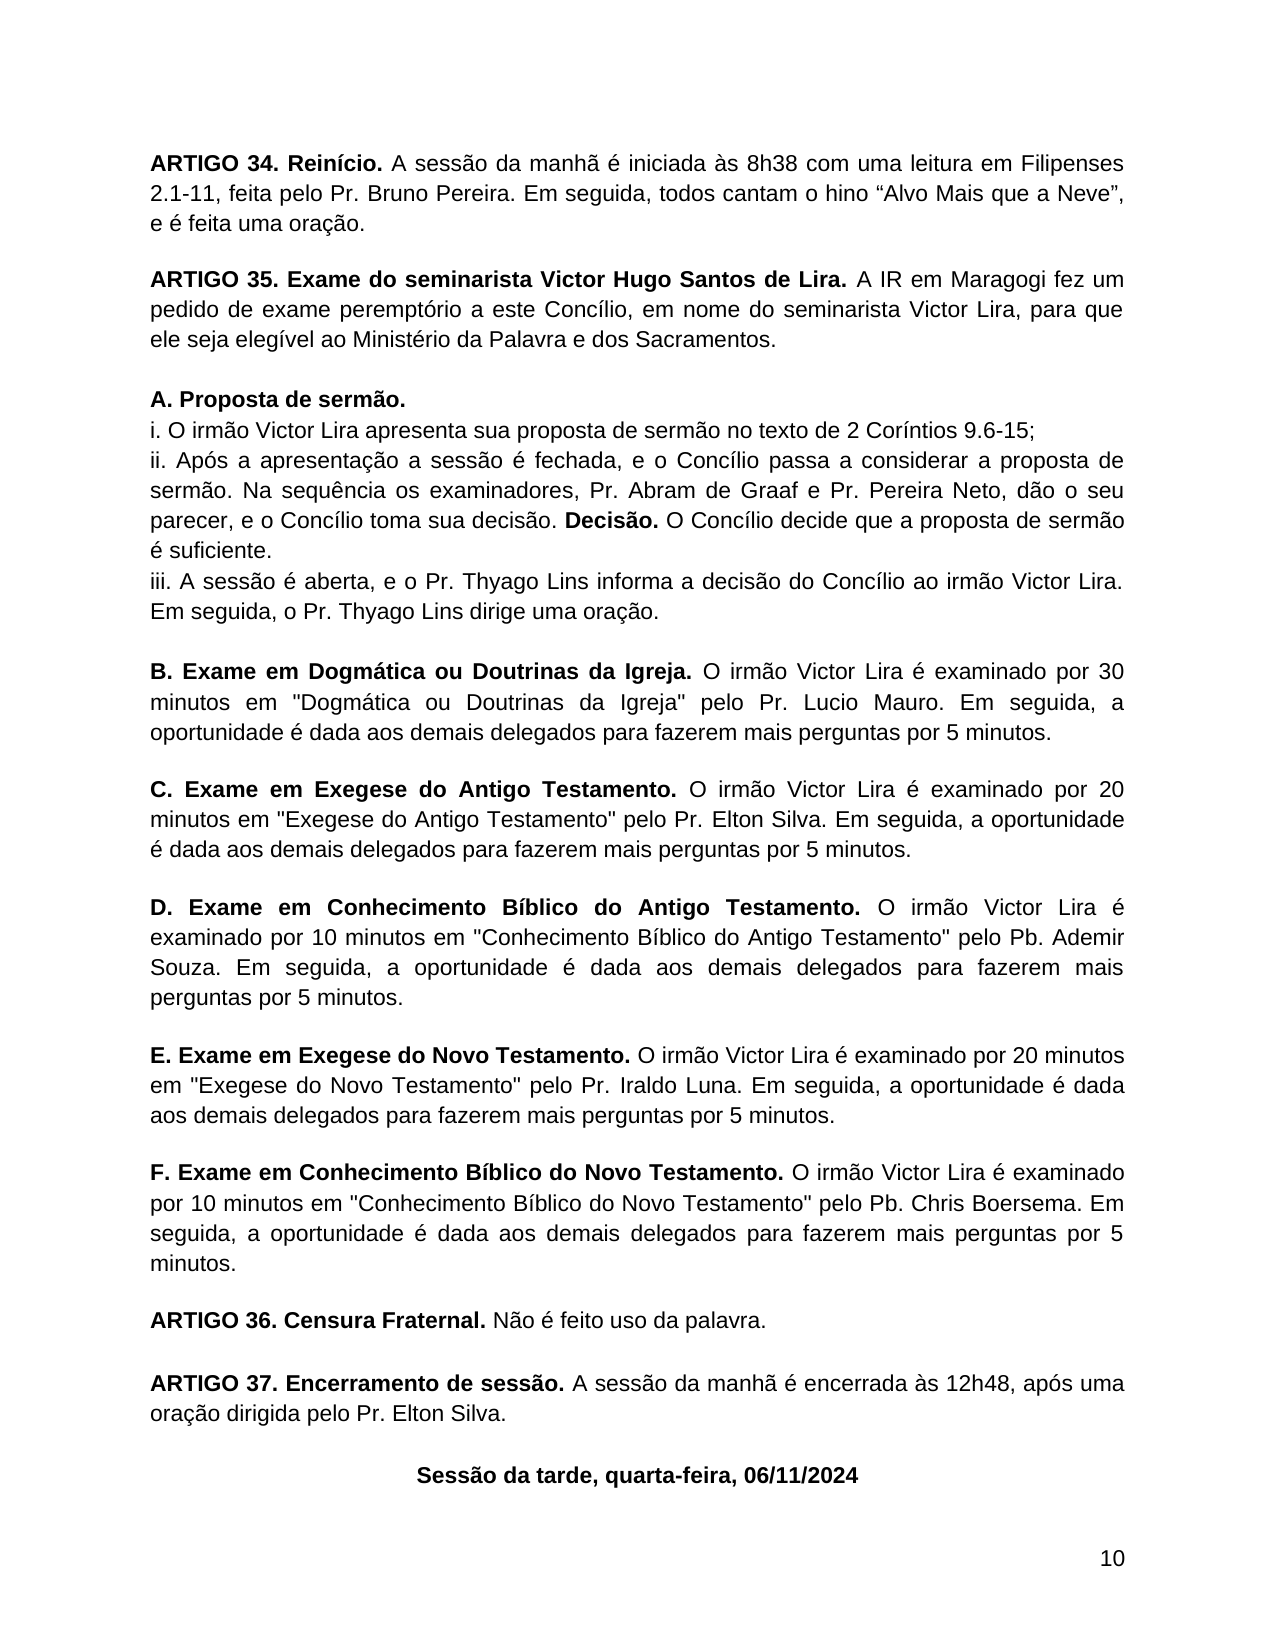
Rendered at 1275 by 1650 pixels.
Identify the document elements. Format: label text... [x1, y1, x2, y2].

text i. O irmão Victor Lira apresenta sua proposta de sermão no texto de 2 Coríntios 9.6-15; [150, 417, 1125, 443]
text F. Exame em Conhecimento Bíblico do Novo Testamento. O irmão Victor Lira é examinado por 10 minutos em "Conhecimento Bíblico do Novo Testamento" pelo Pb. Chris Boersema. Em seguida, a oportunidade é dada aos demais delegados para fazerem mais perguntas por 5 minutos. [150, 1159, 1125, 1276]
text iii. A sessão é aberta, e o Pr. Thyago Lins informa a decisão do Concílio ao irmão Victor Lira. Em seguida, o Pr. Thyago Lins dirige uma oração. [150, 568, 1125, 624]
text A. Proposta de sermão. [150, 386, 1125, 413]
text D. Exame em Conhecimento Bíblico do Antigo Testamento. O irmão Victor Lira é examinado por 10 minutos em "Conhecimento Bíblico do Antigo Testamento" pelo Pb. Ademir Souza. Em seguida, a oportunidade é dada aos demais delegados para fazerem mais perguntas por 5 minutos. [150, 894, 1125, 1011]
text ARTIGO 34. Reinício. A sessão da manhã é iniciada às 8h38 com uma leitura em Filipenses 2.1-11, feita pelo Pr. Bruno Pereira. Em seguida, todos cantam o hino “Alvo Mais que a Neve”, e é feita uma oração. [150, 150, 1125, 237]
text E. Exame em Exegese do Novo Testamento. O irmão Victor Lira é examinado por 20 minutos em "Exegese do Novo Testamento" pelo Pr. Iraldo Luna. Em seguida, a oportunidade é dada aos demais delegados para fazerem mais perguntas por 5 minutos. [150, 1042, 1125, 1128]
text B. Exame em Dogmática ou Doutrinas da Igreja. O irmão Victor Lira é examinado por 30 minutos em "Dogmática ou Doutrinas da Igreja" pelo Pr. Lucio Mauro. Em seguida, a oportunidade é dada aos demais delegados para fazerem mais perguntas por 5 minutos. [150, 658, 1125, 745]
text ARTIGO 35. Exame do seminarista Victor Hugo Santos de Lira. A IR em Maragogi fez um pedido de exame peremptório a este Concílio, em nome do seminarista Victor Lira, para que ele seja elegível ao Ministério da Palavra e dos Sacramentos. [150, 266, 1125, 352]
text ii. Após a apresentação a sessão é fechada, e o Concílio passa a considerar a proposta de sermão. Na sequência os examinadores, Pr. Abram de Graaf e Pr. Pereira Neto, dão o seu parecer, e o Concílio toma sua decisão. Decisão. O Concílio decide que a proposta de sermão é suficiente. [150, 447, 1125, 564]
text ARTIGO 36. Censura Fraternal. Não é feito uso da palavra. [150, 1307, 1125, 1334]
text ARTIGO 37. Encerramento de sessão. A sessão da manhã é encerrada às 12h48, após uma oração dirigida pelo Pr. Elton Silva. [150, 1370, 1125, 1426]
text C. Exame em Exegese do Antigo Testamento. O irmão Victor Lira é examinado por 20 minutos em "Exegese do Antigo Testamento" pelo Pr. Elton Silva. Em seguida, a oportunidade é dada aos demais delegados para fazerem mais perguntas por 5 minutos. [150, 776, 1125, 863]
text Sessão da tarde, quarta-feira, 06/11/2024 [150, 1462, 1125, 1489]
